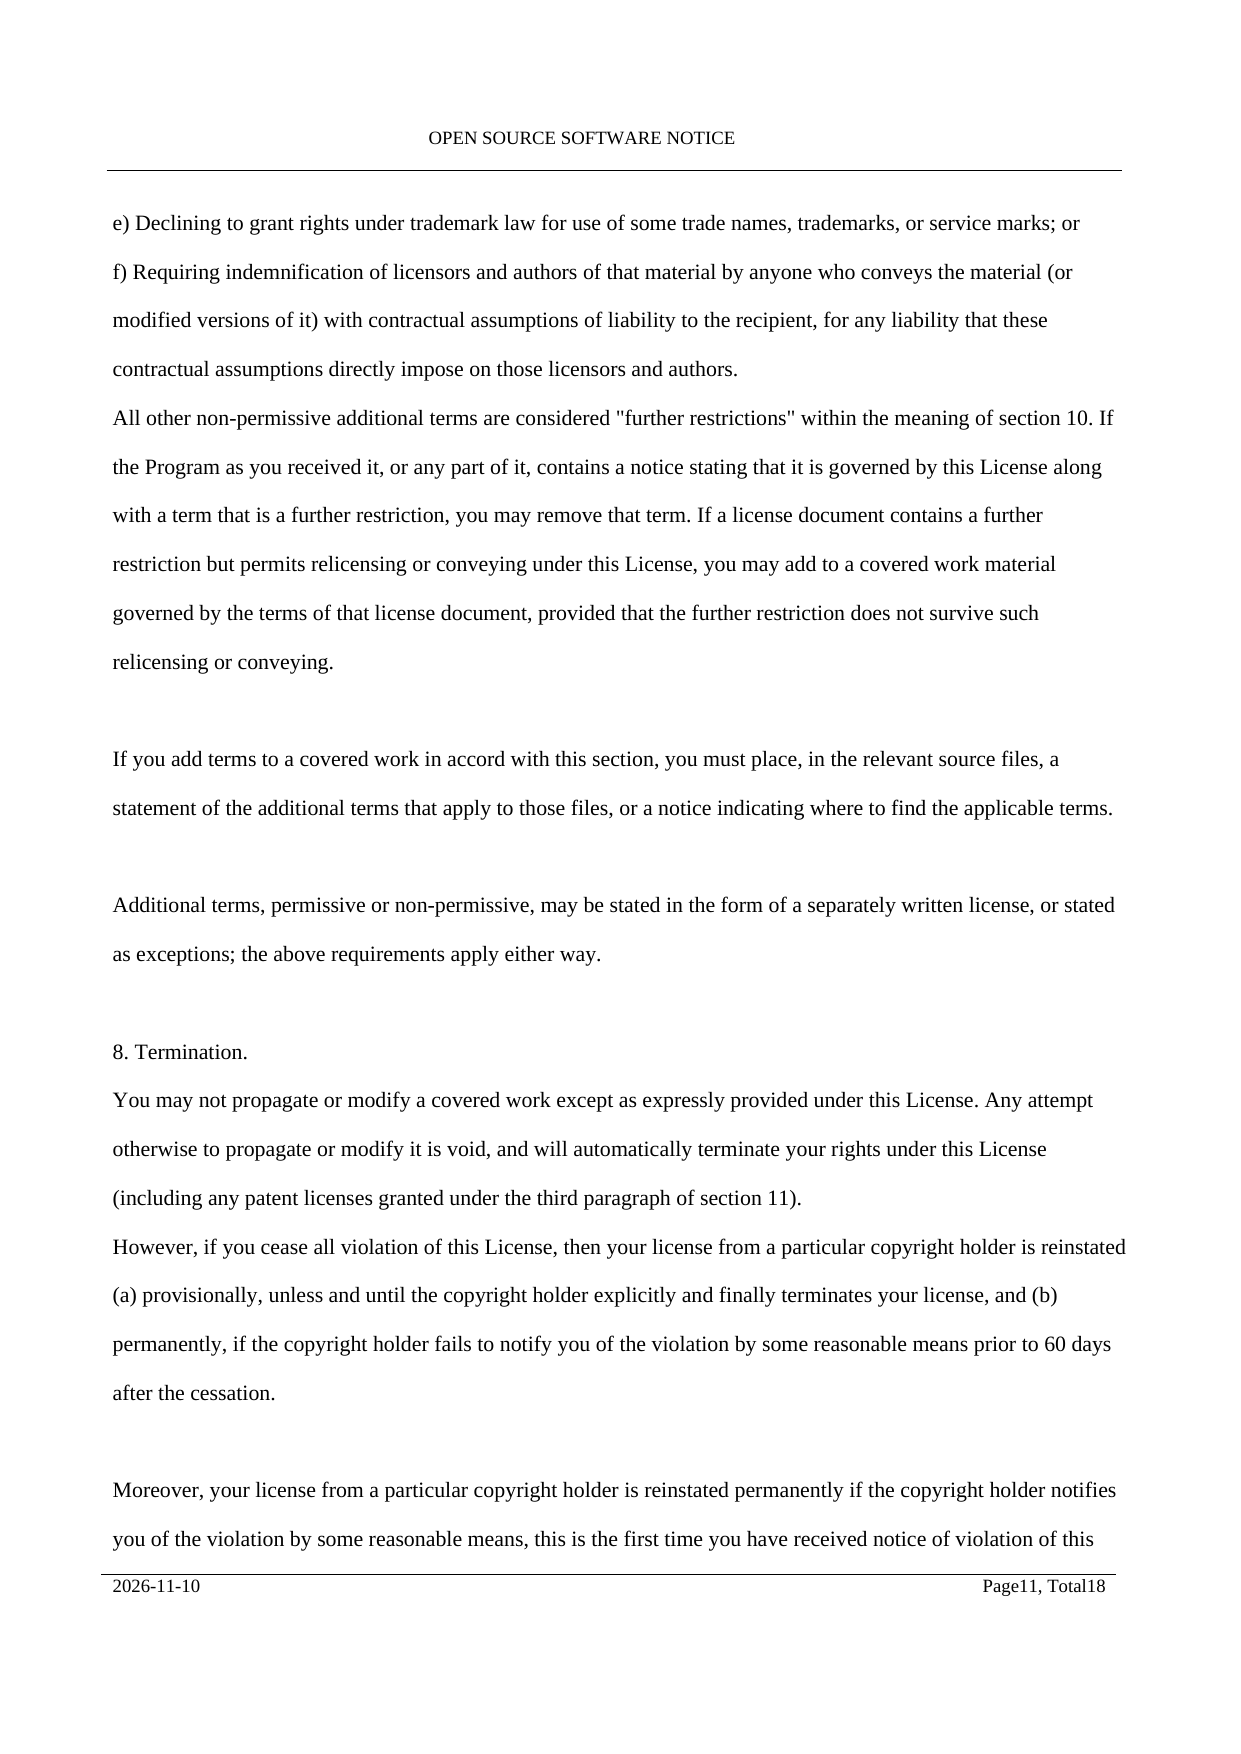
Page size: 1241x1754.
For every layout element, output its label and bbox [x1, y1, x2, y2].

text [112, 206, 1128, 1555]
